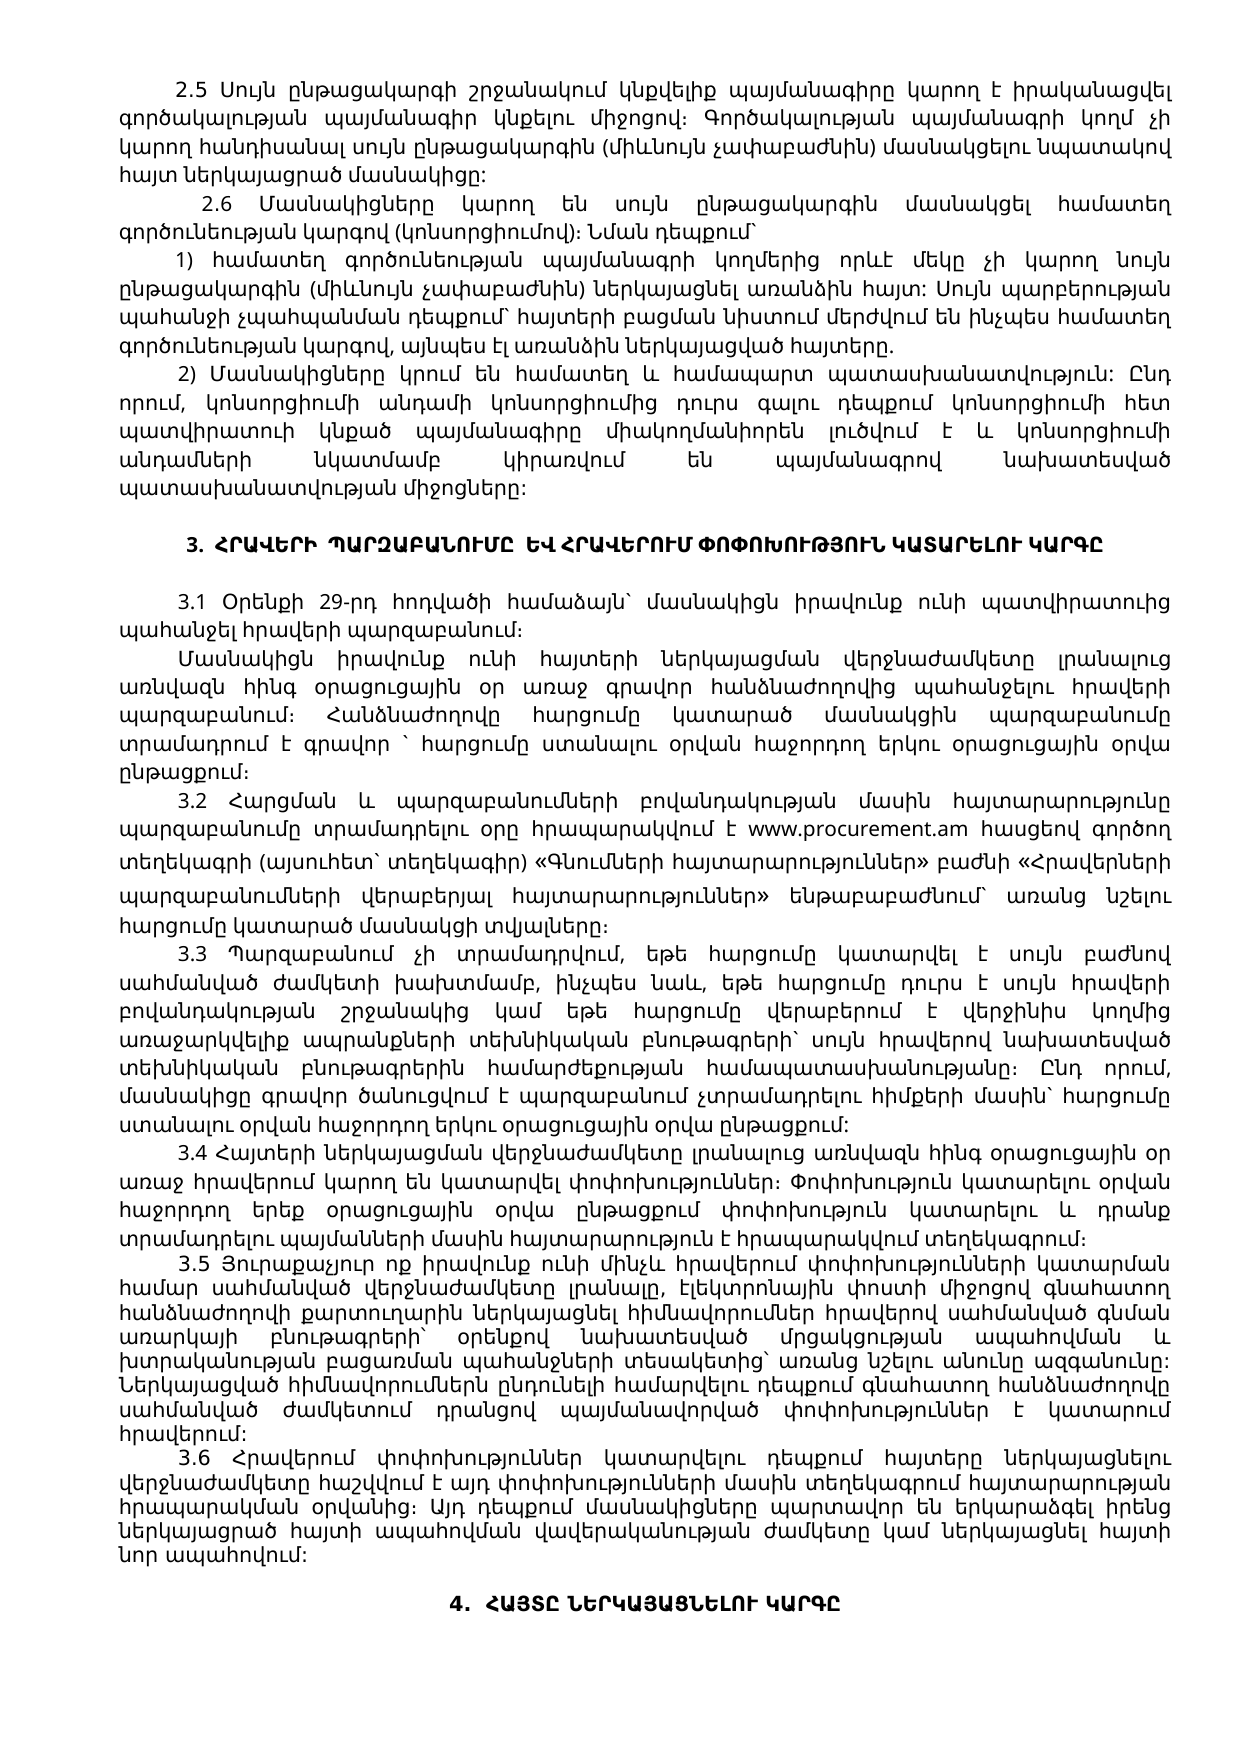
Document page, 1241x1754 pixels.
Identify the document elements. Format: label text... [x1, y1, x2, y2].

text 3.5 Յուրաքաչյուր ոք իրավունք ունի մինչև հրավերում փոփոխությունների կատարման համար սահմանված վերջնաժամկետը լրանալը, էլեկտրոնային փոստի միջոցով գնահատող հանձնաժողովի քարտուղարին ներկայացնել հիմնավորումներ հրավերով սահմանված գնման առարկայի բնութագրերի՝ օրենքով նախատեսված մրցակցության ապահովման և խտրականության բացառման պահանջների տեսակետից՝ առանց նշելու անունը ազգանունը: Ներկայացված հիմնավորումներն ընդունելի համարվելու դեպքում գնահատող հանձնաժողովը սահմանված ժամկետում դրանցով պայմանավորված փոփոխություններ է կատարում հրավերում: [118, 1252, 1171, 1446]
text Մասնակիցն իրավունք ունի հայտերի ներկայացման վերջնաժամկետը լրանալուց առնվազն հինգ օրացուցային օր առաջ գրավոր հանձնաժողովից պահանջելու հրավերի պարզաբանում։ Հանձնաժողովը հարցումը կատարած մասնակցին պարզաբանումը տրամադրում է գրավոր ` հարցումը ստանալու օրվան հաջորդող երկու օրացուցային օրվա ընթացքում։ [118, 644, 1171, 786]
text 3.3 Պարզաբանում չի տրամադրվում, եթե հարցումը կատարվել է սույն բաժնով սահմանված ժամկետի խախտմամբ, ինչպես նաև, եթե հարցումը դուրս է սույն հրավերի բովանդակության շրջանակից կամ եթե հարցումը վերաբերում է վերջինիս կողմից առաջարկվելիք ապրանքների տեխնիկական բնութագրերի` սույն հրավերով նախատեսված տեխնիկական բնութագրերին համարժեքության համապատասխանությանը։ Ընդ որում, մասնակիցը գրավոր ծանուցվում է պարզաբանում չտրամադրելու հիմքերի մասին` հարցումը ստանալու օրվան հաջորդող երկու օրացուցային օրվա ընթացքում: [118, 939, 1171, 1138]
text 4. ՀԱՅՏԸ ՆԵՐԿԱՅԱՑՆԵԼՈՒ ԿԱՐԳԸ [118, 1592, 1171, 1616]
text 3.6 Հրավերում փոփոխություններ կատարվելու դեպքում հայտերը ներկայացնելու վերջնաժամկետը հաշվվում է այդ փոփոխությունների մասին տեղեկագրում հայտարարության հրապարակման օրվանից։ Այդ դեպքում մասնակիցները պարտավոր են երկարաձգել իրենց ներկայացրած հայտի ապահովման վավերականության ժամկետը կամ ներկայացնել հայտի նոր ապահովում: [118, 1446, 1171, 1568]
text 2.6 Մասնակիցները կարող են սույն ընթացակարգին մասնակցել համատեղ գործունեության կարգով (կոնսորցիումով)։ Նման դեպքում` [118, 189, 1171, 246]
text 3. ՀՐԱՎԵՐԻ ՊԱՐԶԱԲԱՆՈՒՄԸ ԵՎ ՀՐԱՎԵՐՈՒՄ ՓՈՓՈԽՈՒԹՅՈՒՆ ԿԱՏԱՐԵԼՈՒ ԿԱՐԳԸ [118, 530, 1171, 558]
text 3.2 Հարցման և պարզաբանումների բովանդակության մասին հայտարարությունը պարզաբանումը տրամադրելու օրը հրապարակվում է www.procurement.am հասցեով գործող տեղեկագրի (այսուհետ` տեղեկագիր) «Գնումների հայտարարություններ» բաժնի «Հրավերների պարզաբանումների վերաբերյալ հայտարարություններ» ենթաբաբաժնում` առանց նշելու հարցումը կատարած մասնակցի տվյալները։ [118, 786, 1171, 939]
text 3.1 Օրենքի 29-րդ հոդվածի համաձայն` մասնակիցն իրավունք ունի պատվիրատուից պահանջել հրավերի պարզաբանում։ [118, 587, 1171, 644]
text 1) համատեղ գործունեության պայմանագրի կողմերից որևէ մեկը չի կարող նույն ընթացակարգին (միևնույն չափաբաժնին) ներկայացնել առանձին հայտ: Սույն պարբերության պահանջի չպահպանման դեպքում` հայտերի բացման նիստում մերժվում են ինչպես համատեղ գործունեության կարգով, այնպես էլ առանձին ներկայացված հայտերը. [118, 246, 1171, 359]
text 3.4 Հայտերի ներկայացման վերջնաժամկետը լրանալուց առնվազն հինգ օրացուցային օր առաջ հրավերում կարող են կատարվել փոփոխություններ։ Փոփոխություն կատարելու օրվան հաջորդող երեք օրացուցային օրվա ընթացքում փոփոխություն կատարելու և դրանք տրամադրելու պայմանների մասին հայտարարություն է հրապարակվում տեղեկագրում։ [118, 1138, 1171, 1252]
text 2.5 Սույն ընթացակարգի շրջանակում կնքվելիք պայմանագիրը կարող է իրականացվել գործակալության պայմանագիր կնքելու միջոցով։ Գործակալության պայմանագրի կողմ չի կարող հանդիսանալ սույն ընթացակարգին (միևնույն չափաբաժնին) մասնակցելու նպատակով հայտ ներկայացրած մասնակիցը: [118, 75, 1171, 189]
text 2) Մասնակիցները կրում են համատեղ և համապարտ պատասխանատվություն: Ընդ որում, կոնսորցիումի անդամի կոնսորցիումից դուրս գալու դեպքում կոնսորցիումի հետ պատվիրատուի կնքած պայմանագիրը միակողմանիորեն լուծվում է և կոնսորցիումի անդամների նկատմամբ կիրառվում են պայմանագրով նախատեսված պատասխանատվության միջոցները: [118, 359, 1171, 502]
